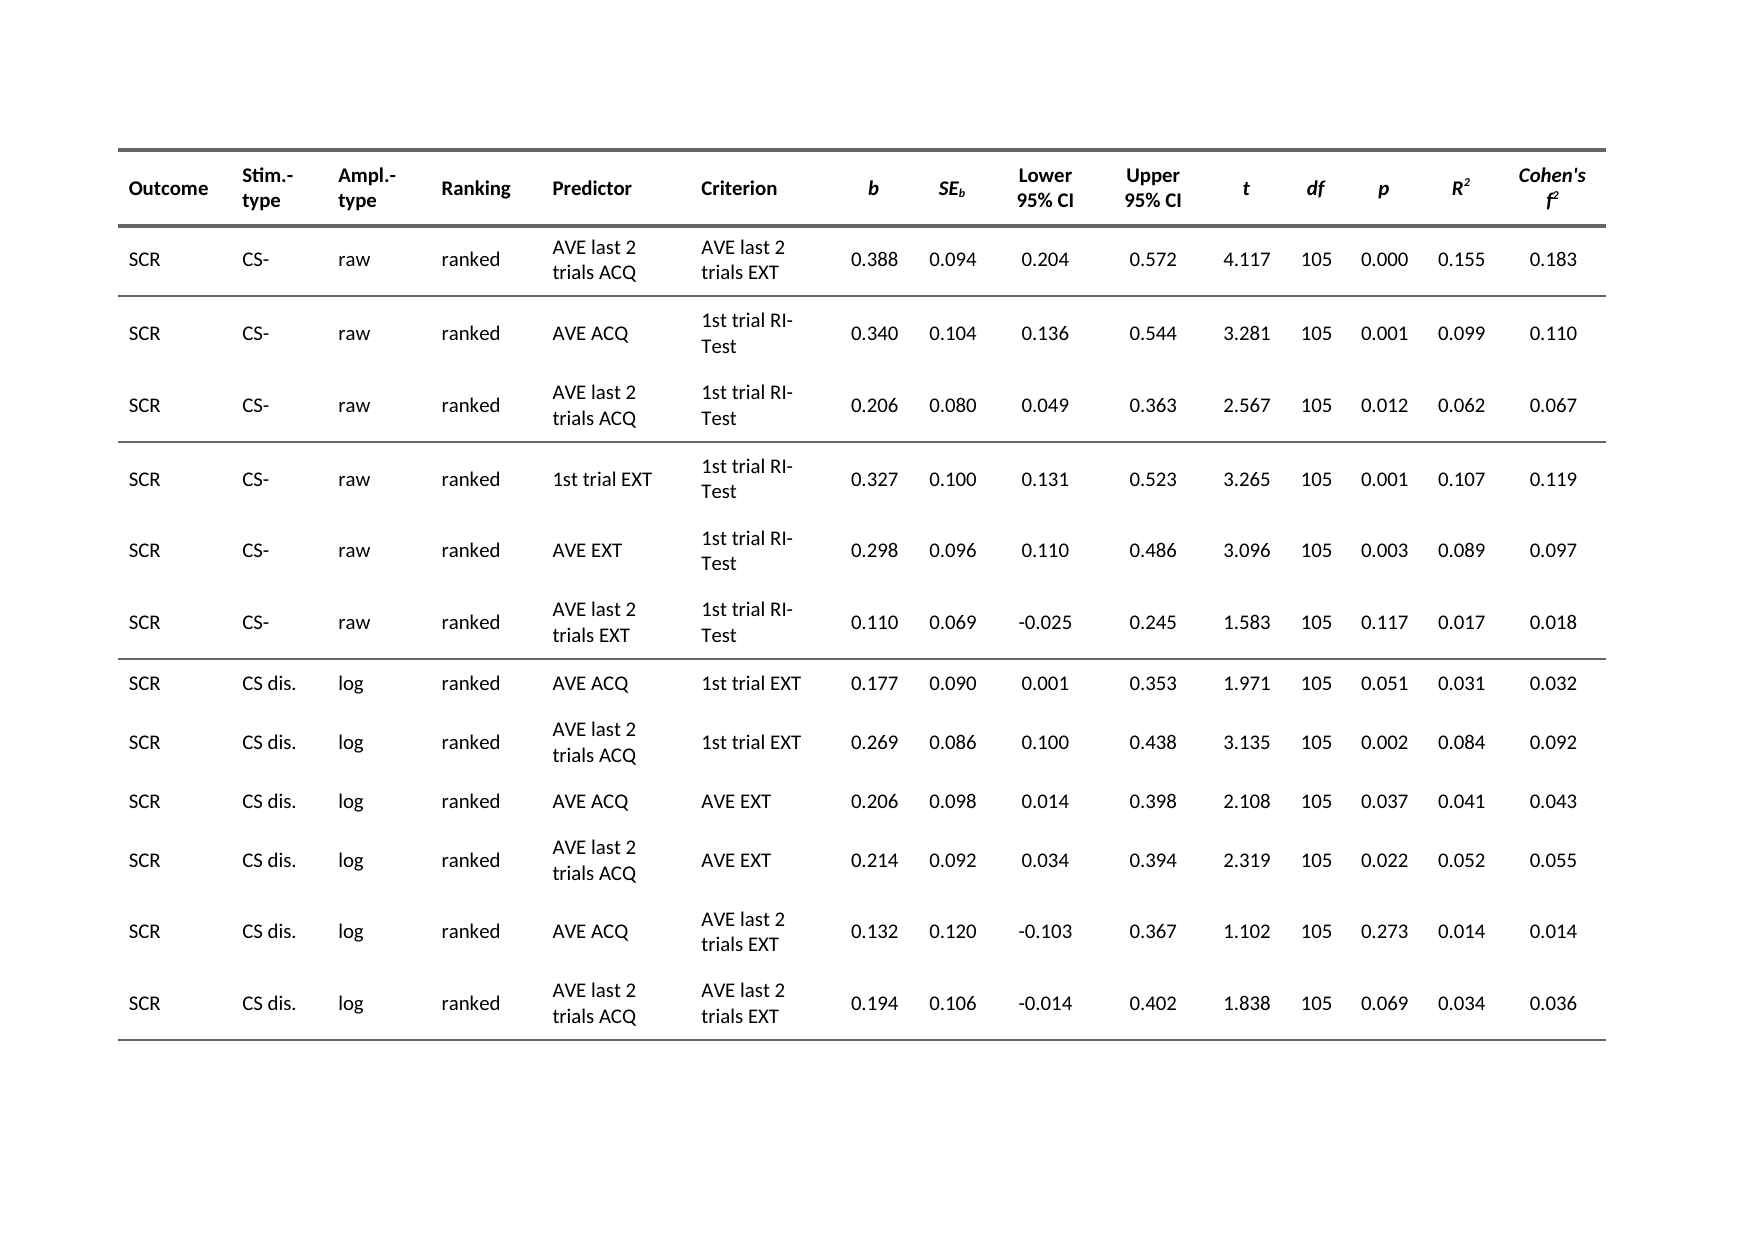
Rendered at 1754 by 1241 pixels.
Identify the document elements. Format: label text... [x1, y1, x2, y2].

table_cell 0.090 [914, 660, 991, 706]
table_cell 0.092 [1500, 706, 1606, 778]
table_cell ranked [431, 824, 542, 896]
table_cell 0.094 [914, 228, 991, 295]
table_cell log [328, 896, 431, 967]
table_cell 105 [1287, 369, 1346, 441]
table_cell -0.025 [991, 586, 1099, 658]
table_cell raw [328, 514, 431, 586]
table_cell 0.388 [835, 228, 914, 295]
table_cell 105 [1287, 443, 1346, 514]
table_cell 1st trial EXT [691, 706, 835, 778]
table_cell SCR [118, 896, 232, 967]
table_cell AVE EXT [542, 514, 691, 586]
table_cell 0.096 [914, 514, 991, 586]
table_cell CS- [232, 443, 328, 514]
table_cell 1.838 [1207, 967, 1287, 1039]
table_cell 0.069 [914, 586, 991, 658]
table_cell 0.110 [991, 514, 1099, 586]
table_header Predictor [542, 152, 691, 223]
table_cell ranked [431, 514, 542, 586]
table_cell ranked [431, 896, 542, 967]
table_header p [1346, 152, 1423, 223]
table_cell SCR [118, 706, 232, 778]
table_cell CS- [232, 586, 328, 658]
table_cell 1.971 [1207, 660, 1287, 706]
table_cell 0.086 [914, 706, 991, 778]
table_cell CS- [232, 228, 328, 295]
table_cell CS dis. [232, 778, 328, 824]
table_cell AVE ACQ [542, 297, 691, 369]
table_cell 0.031 [1423, 660, 1500, 706]
table_cell raw [328, 297, 431, 369]
table_cell SCR [118, 443, 232, 514]
table_cell raw [328, 228, 431, 295]
table_cell AVE last 2 trials ACQ [542, 228, 691, 295]
table_cell 0.353 [1099, 660, 1207, 706]
table_cell AVE ACQ [542, 896, 691, 967]
table_cell 0.298 [835, 514, 914, 586]
table_cell 0.049 [991, 369, 1099, 441]
table_cell 0.131 [991, 443, 1099, 514]
table_cell SCR [118, 824, 232, 896]
table_cell 2.567 [1207, 369, 1287, 441]
table_cell 0.062 [1423, 369, 1500, 441]
table_cell 0.340 [835, 297, 914, 369]
table_cell ranked [431, 228, 542, 295]
table_cell 0.051 [1346, 660, 1423, 706]
table_cell 105 [1287, 778, 1346, 824]
table_cell AVE last 2 trials ACQ [542, 369, 691, 441]
table_cell 0.069 [1346, 967, 1423, 1039]
table_cell 2.319 [1207, 824, 1287, 896]
table_cell 0.177 [835, 660, 914, 706]
table_cell 105 [1287, 297, 1346, 369]
table_cell 1st trial EXT [542, 443, 691, 514]
table_cell 105 [1287, 514, 1346, 586]
table_cell 0.486 [1099, 514, 1207, 586]
table_cell 0.398 [1099, 778, 1207, 824]
table_cell 1st trial RI-Test [691, 514, 835, 586]
table_cell 0.034 [1423, 967, 1500, 1039]
table_cell SCR [118, 778, 232, 824]
table_cell 3.265 [1207, 443, 1287, 514]
table_header Upper 95% CI [1099, 152, 1207, 223]
table_cell CS dis. [232, 896, 328, 967]
table_cell -0.103 [991, 896, 1099, 967]
table_header Lower 95% CI [991, 152, 1099, 223]
table_cell 0.036 [1500, 967, 1606, 1039]
table_cell AVE last 2 trials ACQ [542, 967, 691, 1039]
table_cell 0.107 [1423, 443, 1500, 514]
table_cell 3.096 [1207, 514, 1287, 586]
table_cell log [328, 778, 431, 824]
table_cell 105 [1287, 660, 1346, 706]
table_cell 0.204 [991, 228, 1099, 295]
table_cell 0.104 [914, 297, 991, 369]
table_cell CS- [232, 297, 328, 369]
table_cell 0.034 [991, 824, 1099, 896]
table_cell 0.001 [1346, 297, 1423, 369]
table_cell 0.327 [835, 443, 914, 514]
table_cell AVE EXT [691, 778, 835, 824]
table_cell 105 [1287, 706, 1346, 778]
table_cell 0.067 [1500, 369, 1606, 441]
table_cell 0.100 [991, 706, 1099, 778]
table_header Cohen's f2 [1500, 152, 1606, 223]
table_cell 0.394 [1099, 824, 1207, 896]
table_cell 0.014 [991, 778, 1099, 824]
table_cell 2.108 [1207, 778, 1287, 824]
table_cell AVE last 2 trials EXT [691, 967, 835, 1039]
table_cell CS- [232, 514, 328, 586]
table_cell 0.092 [914, 824, 991, 896]
table_cell 0.002 [1346, 706, 1423, 778]
table_cell 0.119 [1500, 443, 1606, 514]
table_cell ranked [431, 297, 542, 369]
table_cell 0.214 [835, 824, 914, 896]
table_cell 0.132 [835, 896, 914, 967]
table_cell 0.052 [1423, 824, 1500, 896]
table_cell 0.155 [1423, 228, 1500, 295]
table_cell 0.245 [1099, 586, 1207, 658]
table_cell raw [328, 586, 431, 658]
table_cell AVE EXT [691, 824, 835, 896]
table_cell log [328, 706, 431, 778]
table_cell SCR [118, 369, 232, 441]
table_cell 0.014 [1500, 896, 1606, 967]
table_cell 0.098 [914, 778, 991, 824]
table_cell log [328, 967, 431, 1039]
table_cell 3.281 [1207, 297, 1287, 369]
table_cell 0.017 [1423, 586, 1500, 658]
table_cell CS dis. [232, 660, 328, 706]
table_cell 0.055 [1500, 824, 1606, 896]
table_cell 0.084 [1423, 706, 1500, 778]
table_cell 0.572 [1099, 228, 1207, 295]
table_cell 0.206 [835, 369, 914, 441]
table_cell 105 [1287, 896, 1346, 967]
table_cell AVE last 2 trials ACQ [542, 824, 691, 896]
table_cell 0.041 [1423, 778, 1500, 824]
table_cell 0.097 [1500, 514, 1606, 586]
table_cell 0.117 [1346, 586, 1423, 658]
table_cell 0.012 [1346, 369, 1423, 441]
table_header SEb [914, 152, 991, 223]
table_cell 0.183 [1500, 228, 1606, 295]
table_cell 0.089 [1423, 514, 1500, 586]
table_cell 0.100 [914, 443, 991, 514]
table_cell 1st trial RI-Test [691, 443, 835, 514]
table_cell 0.037 [1346, 778, 1423, 824]
table_header Ranking [431, 152, 542, 223]
table_cell log [328, 824, 431, 896]
table_header b [835, 152, 914, 223]
table_cell 1.583 [1207, 586, 1287, 658]
table_header df [1287, 152, 1346, 223]
table_header Criterion [691, 152, 835, 223]
table_cell 0.367 [1099, 896, 1207, 967]
table_cell CS dis. [232, 824, 328, 896]
table_cell raw [328, 369, 431, 441]
table_cell 0.080 [914, 369, 991, 441]
table_cell 0.206 [835, 778, 914, 824]
table_cell AVE last 2 trials EXT [691, 896, 835, 967]
table_cell 0.018 [1500, 586, 1606, 658]
table_cell SCR [118, 514, 232, 586]
table_cell 1st trial RI-Test [691, 586, 835, 658]
table_cell 0.523 [1099, 443, 1207, 514]
table_cell AVE last 2 trials EXT [542, 586, 691, 658]
table_cell 0.120 [914, 896, 991, 967]
table_cell AVE last 2 trials EXT [691, 228, 835, 295]
table_cell 0.544 [1099, 297, 1207, 369]
table_header t [1207, 152, 1287, 223]
table_cell ranked [431, 660, 542, 706]
table_cell log [328, 660, 431, 706]
table_cell 0.273 [1346, 896, 1423, 967]
table_cell AVE ACQ [542, 660, 691, 706]
table_cell 0.014 [1423, 896, 1500, 967]
table_cell SCR [118, 660, 232, 706]
table_cell ranked [431, 706, 542, 778]
table_cell ranked [431, 967, 542, 1039]
table_cell AVE ACQ [542, 778, 691, 824]
table_cell ranked [431, 778, 542, 824]
table_cell 0.032 [1500, 660, 1606, 706]
table_cell 0.136 [991, 297, 1099, 369]
table_cell 0.269 [835, 706, 914, 778]
table_cell 0.194 [835, 967, 914, 1039]
table_cell -0.014 [991, 967, 1099, 1039]
table_cell 0.363 [1099, 369, 1207, 441]
table_cell 1st trial EXT [691, 660, 835, 706]
table_cell AVE last 2 trials ACQ [542, 706, 691, 778]
table_cell CS dis. [232, 967, 328, 1039]
table_header R2 [1423, 152, 1500, 223]
table_cell SCR [118, 297, 232, 369]
table_cell SCR [118, 586, 232, 658]
table_cell 0.110 [835, 586, 914, 658]
table_cell CS dis. [232, 706, 328, 778]
table_cell 0.099 [1423, 297, 1500, 369]
table_cell 4.117 [1207, 228, 1287, 295]
table_cell SCR [118, 228, 232, 295]
table_cell SCR [118, 967, 232, 1039]
table_cell ranked [431, 586, 542, 658]
table_cell 105 [1287, 967, 1346, 1039]
table_header Outcome [118, 152, 232, 223]
table_header Stim.-type [232, 152, 328, 223]
table_cell 1st trial RI-Test [691, 369, 835, 441]
table_cell 0.043 [1500, 778, 1606, 824]
table_cell 1.102 [1207, 896, 1287, 967]
table_cell ranked [431, 369, 542, 441]
table_cell 0.106 [914, 967, 991, 1039]
table_cell 0.438 [1099, 706, 1207, 778]
table_cell 0.000 [1346, 228, 1423, 295]
table_cell ranked [431, 443, 542, 514]
table_cell CS- [232, 369, 328, 441]
table_cell 0.001 [991, 660, 1099, 706]
table_cell 0.001 [1346, 443, 1423, 514]
table_cell 105 [1287, 824, 1346, 896]
table_cell raw [328, 443, 431, 514]
table_cell 3.135 [1207, 706, 1287, 778]
table_cell 0.110 [1500, 297, 1606, 369]
table_cell 0.022 [1346, 824, 1423, 896]
table_cell 105 [1287, 586, 1346, 658]
table_cell 105 [1287, 228, 1346, 295]
table_cell 1st trial RI-Test [691, 297, 835, 369]
table_cell 0.003 [1346, 514, 1423, 586]
table_header Ampl.-type [328, 152, 431, 223]
table_cell 0.402 [1099, 967, 1207, 1039]
